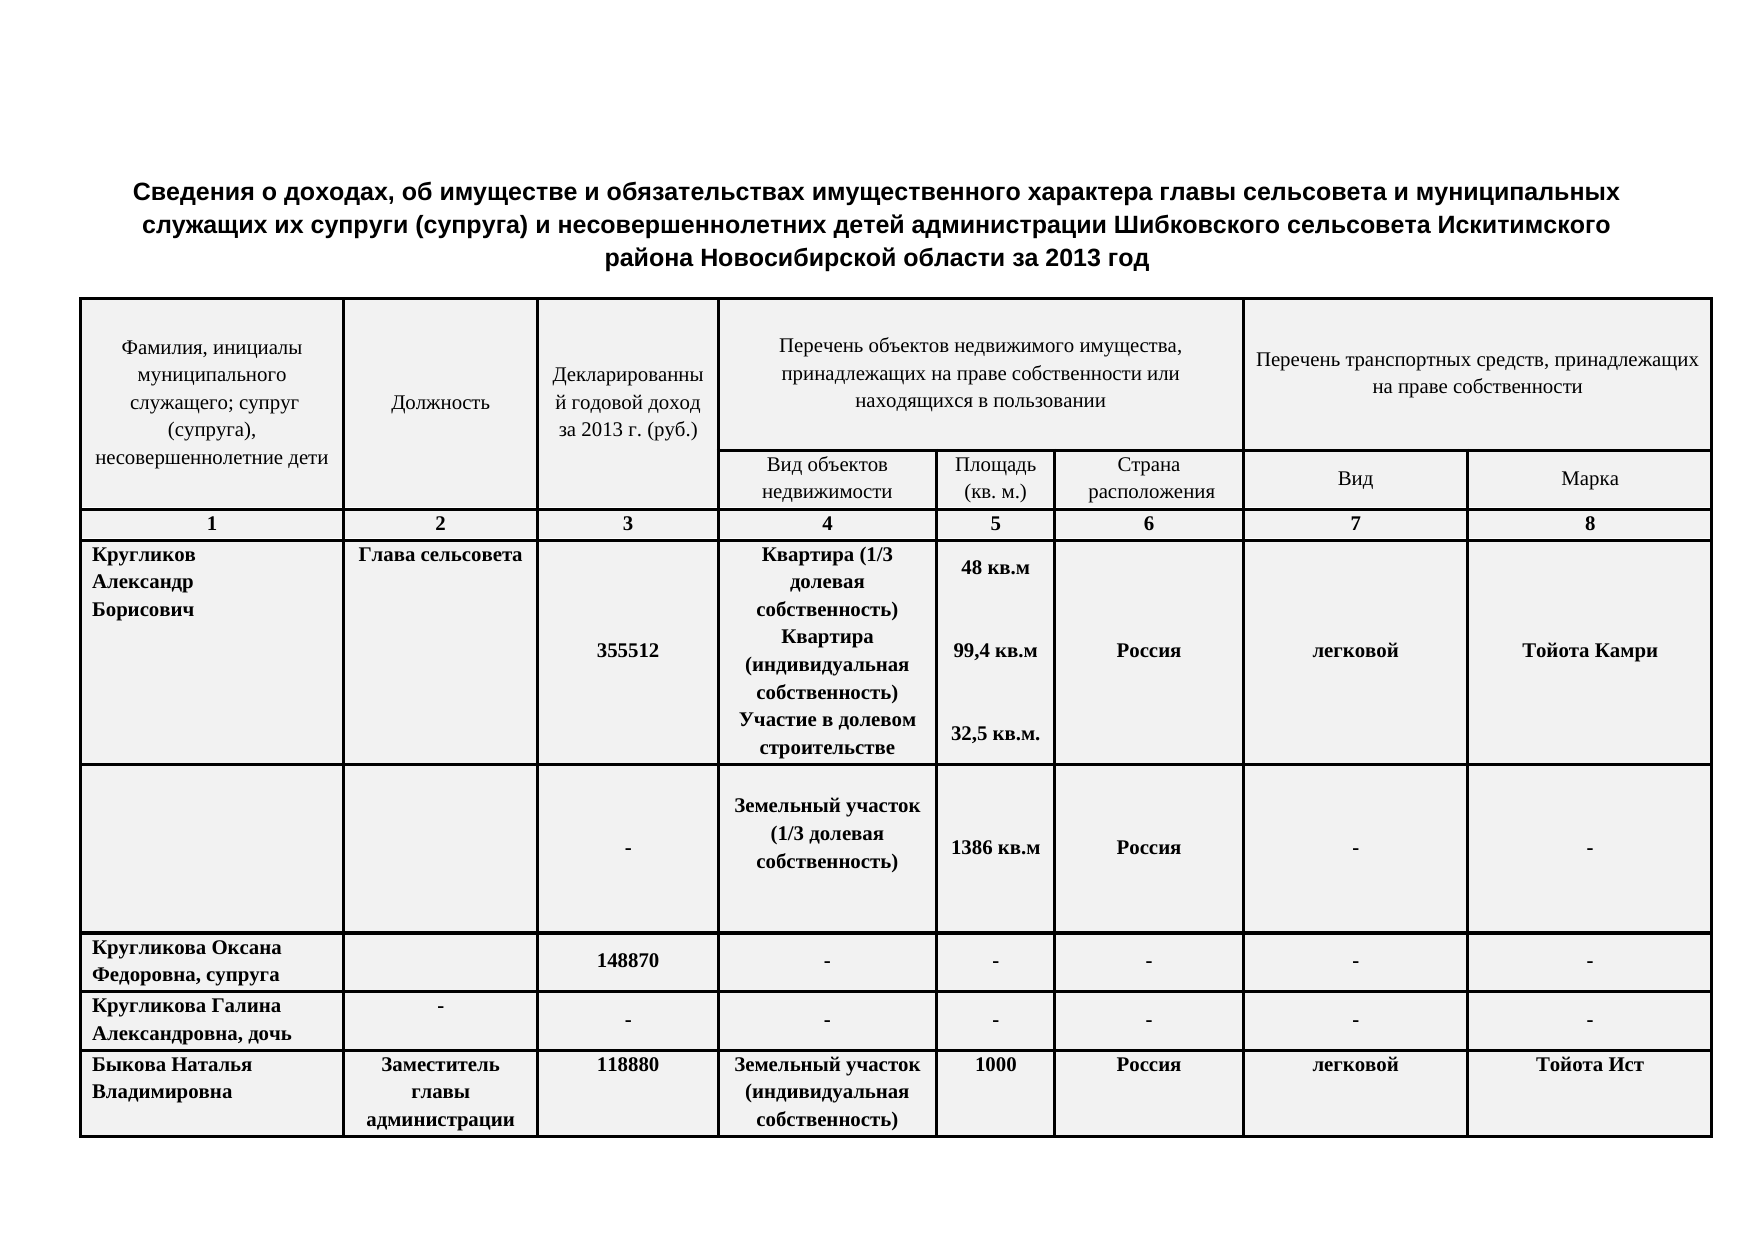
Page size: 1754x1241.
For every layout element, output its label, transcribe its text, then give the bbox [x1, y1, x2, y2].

table_cell Вид [1245, 452, 1466, 507]
table_cell 1386 кв.м [938, 766, 1053, 931]
table_cell Россия [1056, 542, 1242, 763]
table_cell 1 [82, 511, 342, 538]
table_cell Глава сельсовета [345, 542, 536, 763]
table_cell - [1245, 935, 1466, 990]
table_header Фамилия, инициалы муниципального служащего; супруг (супруга), несовершеннолетние дети [82, 300, 342, 507]
table_header Должность [345, 300, 536, 507]
table_cell Россия [1056, 766, 1242, 931]
table_cell 5 [938, 511, 1053, 538]
table_cell Россия [1056, 1052, 1242, 1135]
table_cell - [720, 993, 935, 1049]
table_cell - [1056, 935, 1242, 990]
table_cell [82, 766, 342, 931]
table_cell Тойота Камри [1469, 542, 1710, 763]
table_cell Кругликов Александр Борисович [82, 542, 342, 763]
table_cell 118880 [539, 1052, 717, 1135]
table_cell [345, 766, 536, 931]
table_cell - [539, 766, 717, 931]
table_cell - [1469, 766, 1710, 931]
table_cell 2 [345, 511, 536, 538]
table_cell 3 [539, 511, 717, 538]
table_cell [345, 935, 536, 990]
table_cell Земельный участок (1/3 долевая собственность) [720, 766, 935, 931]
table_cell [720, 1052, 935, 1135]
table_header Перечень транспортных средств, принадлежащих на праве собственности [1245, 300, 1710, 449]
table_cell - [1245, 766, 1466, 931]
table_cell - [539, 993, 717, 1049]
table_cell легковой [1245, 542, 1466, 763]
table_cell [345, 1052, 536, 1135]
table_cell - [345, 993, 536, 1049]
table_cell 8 [1469, 511, 1710, 538]
table_cell 6 [1056, 511, 1242, 538]
table_cell Площадь (кв. м.) [938, 452, 1053, 507]
table_cell Квартира (1/3 долевая собственность) Квартира (индивидуальная собственность) Участие в долевом строительстве [720, 542, 935, 763]
table_cell - [1245, 993, 1466, 1049]
table_cell 1000 1300 [938, 1052, 1053, 1135]
table_cell 148870 [539, 935, 717, 990]
table_cell 355512 [539, 542, 717, 763]
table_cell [82, 1052, 342, 1135]
table_cell - [1469, 993, 1710, 1049]
table_cell Страна расположения [1056, 452, 1242, 507]
table_cell - [720, 935, 935, 990]
table_cell - [1469, 935, 1710, 990]
table_cell Вид объектов недвижимости [720, 452, 935, 507]
text Сведения о доходах, об имуществе и обязательствах имущественного характера главы сельсовета и муниципальных служащих их супруги (супруга) и несовершеннолетних детей администрации Шибковского сельсовета Искитимского района Новосибирской области за 2013 год [118, 177, 1636, 272]
table_cell 4 [720, 511, 935, 538]
table_cell Марка [1469, 452, 1710, 507]
table_cell Тойота Ист [1469, 1052, 1710, 1135]
table_cell Кругликова Галина Александровна, дочь [82, 993, 342, 1049]
table_cell 7 [1245, 511, 1466, 538]
table_cell - [938, 935, 1053, 990]
table_header Декларированный годовой доход за 2013 г. (руб.) [539, 300, 717, 507]
table_cell Кругликова Оксана Федоровна, супруга [82, 935, 342, 990]
table_cell легковой [1245, 1052, 1466, 1135]
table_header Перечень объектов недвижимого имущества, принадлежащих на праве собственности или находящихся в пользовании [720, 300, 1242, 449]
table_cell - [1056, 993, 1242, 1049]
table_cell - [938, 993, 1053, 1049]
table_cell 48 кв.м 99,4 кв.м 32,5 кв.м. [938, 542, 1053, 763]
